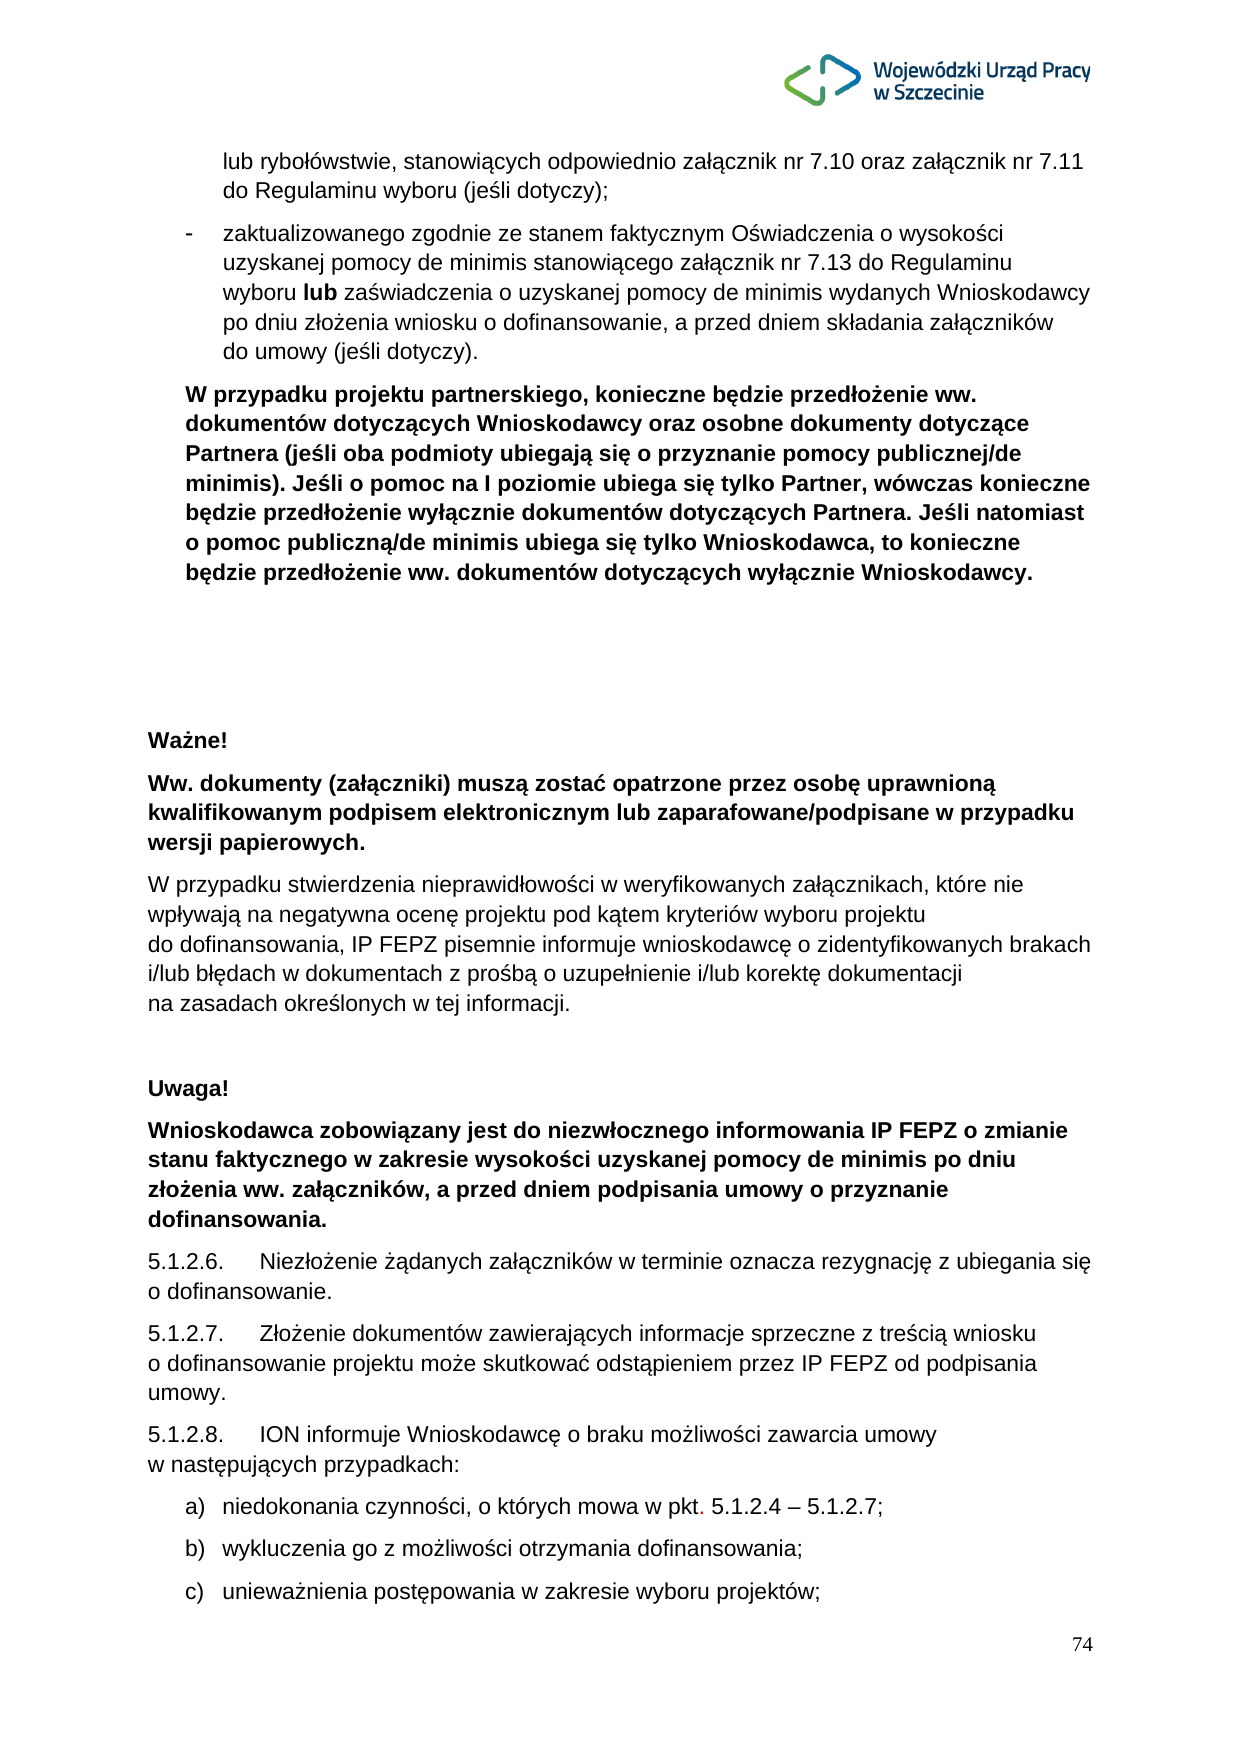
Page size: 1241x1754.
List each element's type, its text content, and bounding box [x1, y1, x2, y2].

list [185, 148, 1092, 204]
list Niezłożenie żądanych załączników w terminie oznacza rezygnację z ubiegania się o dofinansowanie. [148, 1248, 1092, 1304]
text Wnioskodawca zobowiązany jest do niezwłocznego informowania IP FEPZ o zmianie stanu faktycznego w zakresie wysokości uzyskanej pomocy de minimis po dniu złożenia ww. załączników, a przed dniem podpisania umowy o przyznanie dofinansowania. [148, 1117, 1092, 1232]
list niedokonania czynności, o których mowa w pkt. 5.1.2.4 – 5.1.2.7; [185, 1493, 1092, 1519]
text W przypadku projektu partnerskiego, konieczne będzie przedłożenie ww. dokumentów dotyczących Wnioskodawcy oraz osobne dokumenty dotyczące Partnera (jeśli oba podmioty ubiegają się o przyznanie pomocy publicznej/de minimis). Jeśli o pomoc na I poziomie ubiega się tylko Partner, wówczas konieczne będzie przedłożenie wyłącznie dokumentów dotyczących Partnera. Jeśli natomiast o pomoc publiczną/de minimis ubiega się tylko Wnioskodawca, to konieczne będzie przedłożenie ww. dokumentów dotyczących wyłącznie Wnioskodawcy. [185, 381, 1092, 585]
text Ww. dokumenty (załączniki) muszą zostać opatrzone przez osobę uprawnioną kwalifikowanym podpisem elektronicznym lub zaparafowane/podpisane w przypadku wersji papierowych. [148, 769, 1092, 855]
list wykluczenia go z możliwości otrzymania dofinansowania; [185, 1535, 1092, 1562]
list ION informuje Wnioskodawcę o braku możliwości zawarcia umowy w następujących przypadkach: [148, 1421, 1092, 1477]
text W przypadku stwierdzenia nieprawidłowości w weryfikowanych załącznikach, które nie wpływają na negatywna ocenę projektu pod kątem kryteriów wyboru projektu do dofinansowania, IP FEPZ pisemnie informuje wnioskodawcę o zidentyfikowanych brakach i/lub błędach w dokumentach z prośbą o uzupełnienie i/lub korektę dokumentacji na zasadach określonych w tej informacji. [148, 871, 1092, 1016]
list unieważnienia postępowania w zakresie wyboru projektów; [185, 1578, 1092, 1604]
list Złożenie dokumentów zawierających informacje sprzeczne z treścią wniosku o dofinansowanie projektu może skutkować odstąpieniem przez IP FEPZ od podpisania umowy. [148, 1320, 1092, 1406]
list zaktualizowanego zgodnie ze stanem faktycznym Oświadczenia o wysokości uzyskanej pomocy de minimis stanowiącego załącznik nr 7.13 do Regulaminu wyboru lub zaświadczenia o uzyskanej pomocy de minimis wydanych Wnioskodawcy po dniu złożenia wniosku o dofinansowanie, a przed dniem składania załączników do umowy (jeśli dotyczy). [185, 219, 1092, 365]
text Ważne! [148, 727, 1092, 754]
picture [784, 54, 1091, 106]
text Uwaga! [148, 1074, 1092, 1101]
